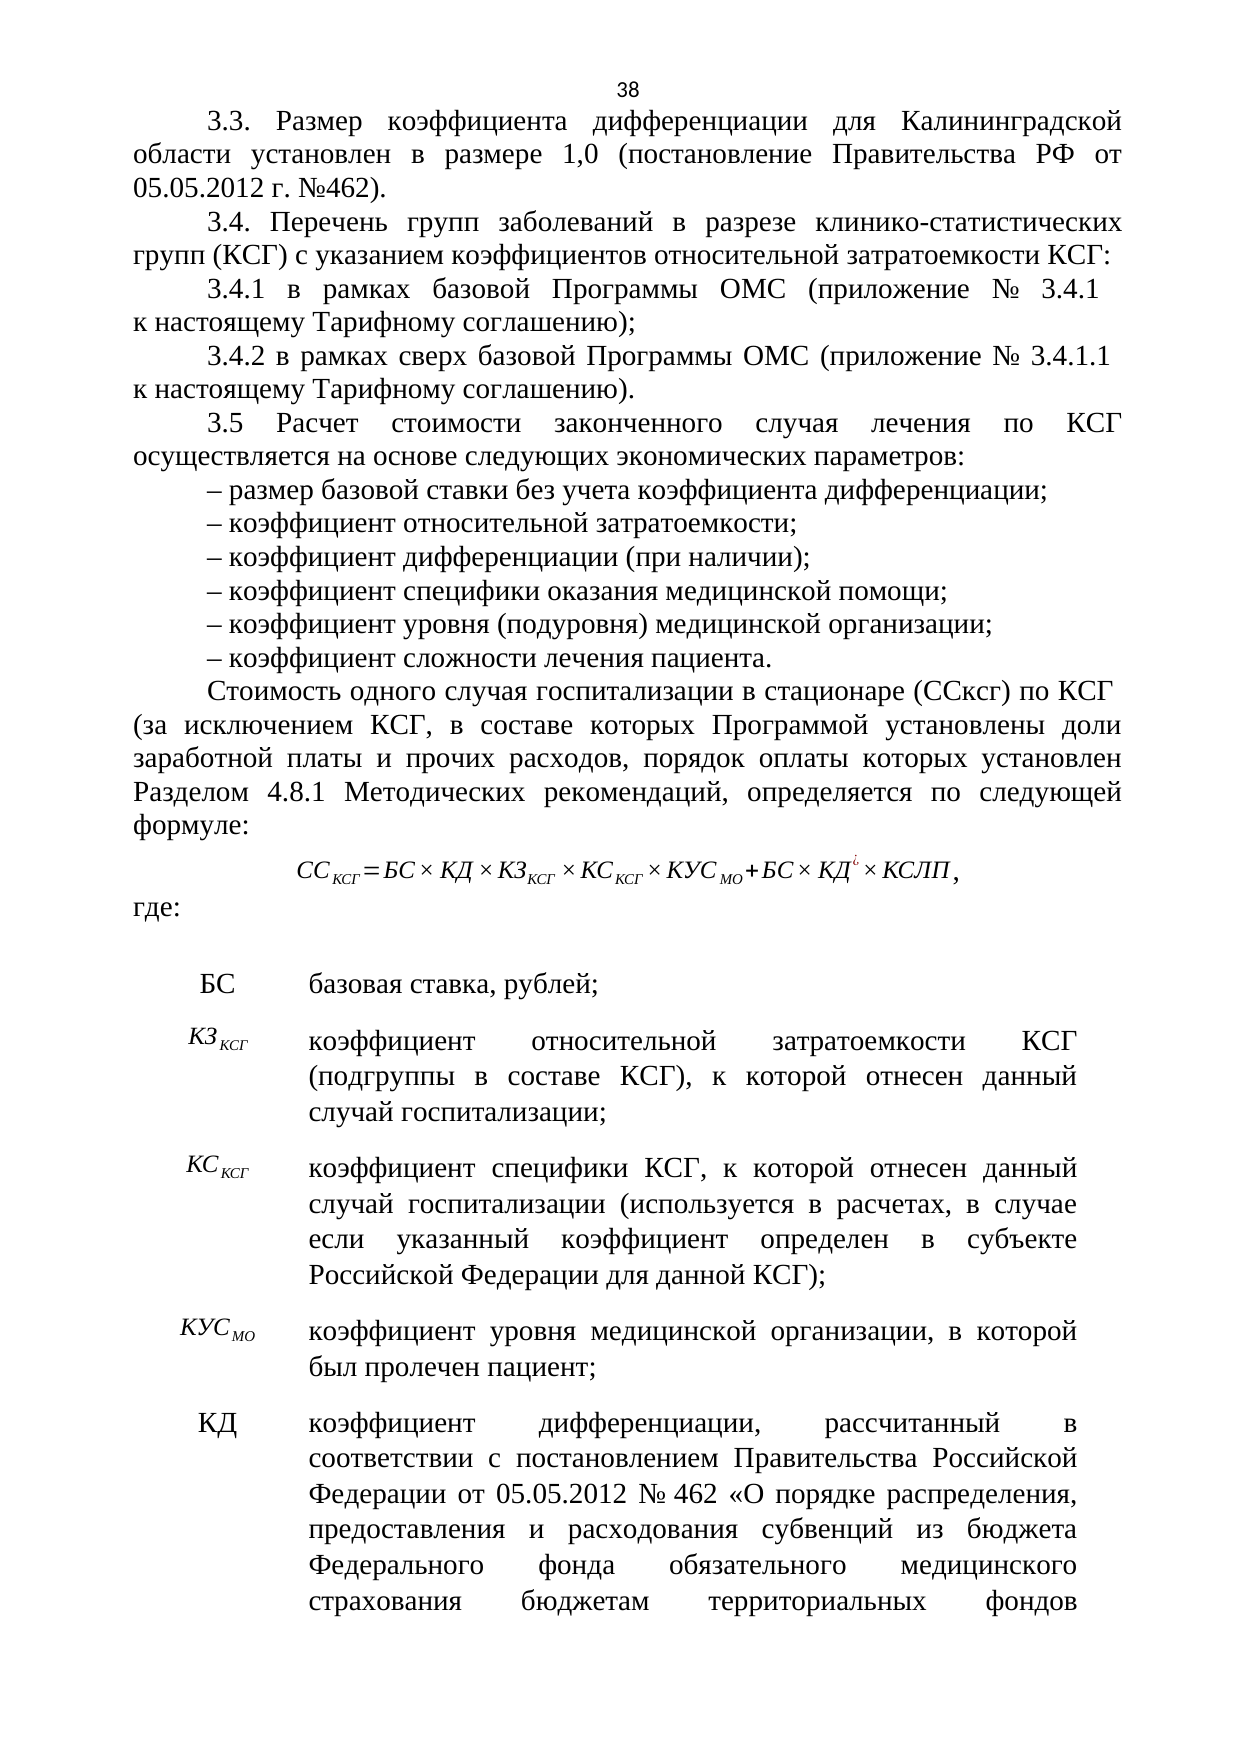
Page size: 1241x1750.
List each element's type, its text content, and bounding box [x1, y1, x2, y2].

text 3.4.1 в рамках базовой Программы ОМС (приложение № 3.4.1 к настоящему Тарифному соглашению); [133, 271, 1123, 338]
text – коэффициент специфики оказания медицинской помощи; [192, 573, 1123, 606]
text Стоимость одного случая госпитализации в стационаре (ССксг) по КСГ (за исключением КСГ, в составе которых Программой установлены доли заработной платы и прочих расходов, порядок оплаты которых установлен Разделом 4.8.1 Методических рекомендаций, определяется по следующей формуле: [133, 673, 1123, 841]
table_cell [302, 1394, 1084, 1627]
table_cell коэффициент специфики КСГ, к которой отнесен данный случай госпитализации (используется в расчетах, в случае если указанный коэффициент определен в субъекте Российской Федерации для данной КСГ); [302, 1140, 1084, 1302]
table_cell коэффициент уровня медицинской организации, в которой был пролечен пациент; [302, 1303, 1084, 1394]
text где: [133, 889, 1123, 922]
text 3.4.2 в рамках сверх базовой Программы ОМС (приложение № 3.4.1.1 к настоящему Тарифному соглашению). [133, 338, 1123, 405]
text – коэффициент относительной затратоемкости; [192, 506, 1123, 539]
text – коэффициент уровня (подуровня) медицинской организации; [192, 606, 1123, 640]
table_cell [133, 1012, 302, 1139]
table_cell коэффициент относительной затратоемкости КСГ (подгруппы в составе КСГ), к которой отнесен данный случай госпитализации; [302, 1012, 1084, 1139]
table_cell КД [133, 1394, 302, 1627]
text – размер базовой ставки без учета коэффициента дифференциации; [133, 472, 1123, 506]
text – коэффициент дифференциации (при наличии); [192, 539, 1123, 573]
table_header базовая ставка, рублей; [302, 956, 1078, 1012]
text 3.3. Размер коэффициента дифференциации для Калининградской области установлен в размере 1,0 (постановление Правительства РФ от 05.05.2012 г. №462). [133, 103, 1123, 204]
text 3.5 Расчет стоимости законченного случая лечения по КСГ осуществляется на основе следующих экономических параметров: [133, 405, 1123, 472]
text 3.4. Перечень групп заболеваний в разрезе клинико-статистических групп (КСГ) с указанием коэффициентов относительной затратоемкости КСГ: [133, 204, 1123, 271]
text , [133, 853, 1123, 889]
text – коэффициент сложности лечения пациента. [192, 640, 1123, 673]
table_cell [133, 1140, 302, 1302]
table_header БС [133, 956, 302, 1012]
table_cell [133, 1303, 302, 1394]
